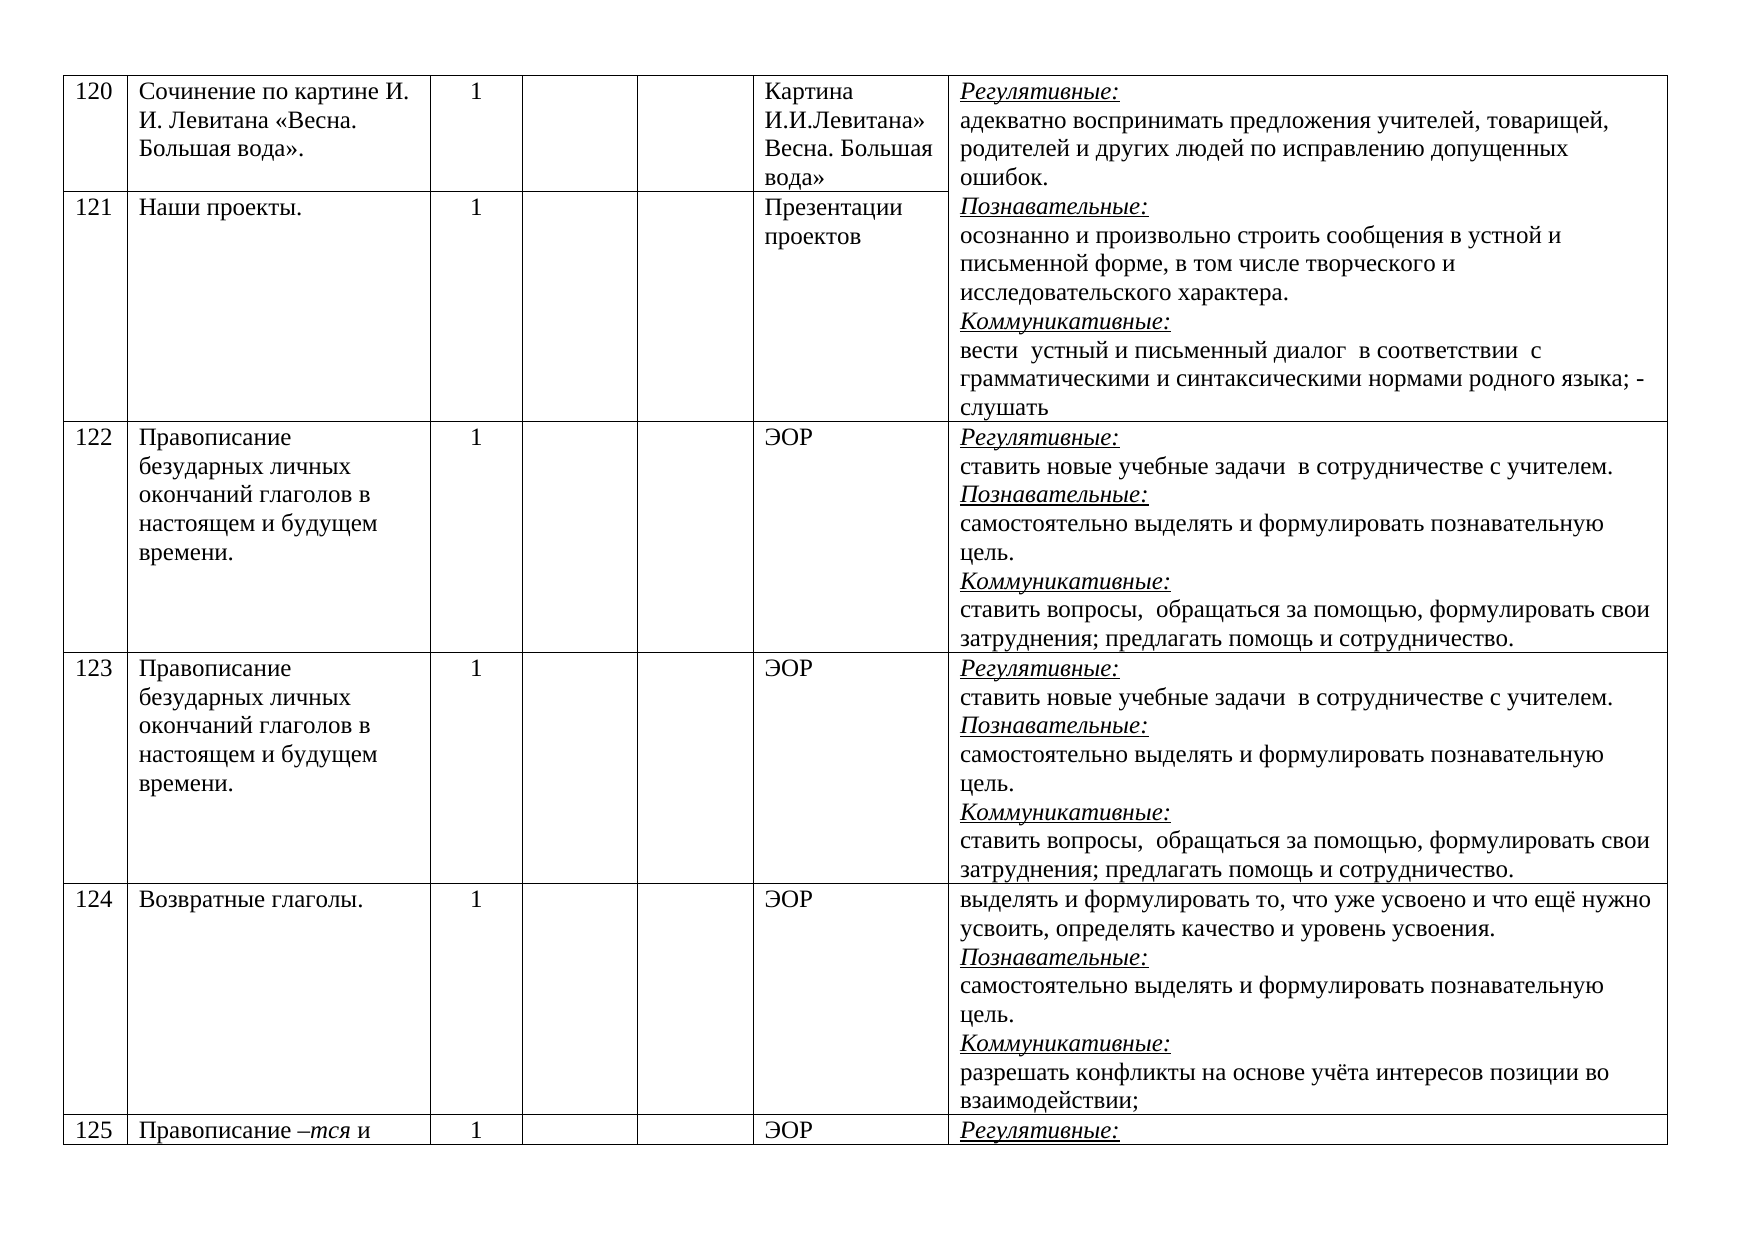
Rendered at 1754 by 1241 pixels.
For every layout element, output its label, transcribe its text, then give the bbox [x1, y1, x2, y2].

table_cell [523, 884, 637, 1114]
table_cell 1 [431, 76, 522, 191]
table_cell Правописание безударных личных окончаний глаголов в настоящем и будущем времени. [128, 422, 430, 652]
table_cell Сочинение по картине И. И. Левитана «Весна. Большая вода». [128, 76, 430, 191]
table_cell 122 [64, 422, 127, 652]
table_cell [523, 192, 637, 421]
table_cell 1 [431, 653, 522, 883]
table_cell [523, 1115, 637, 1144]
table_cell Наши проекты. [128, 192, 430, 421]
table_cell Картина И.И.Левитана»Весна. Большая вода» [754, 76, 948, 191]
table_cell выделять и формулировать то, что уже усвоено и что ещё нужно усвоить, определять качество и уровень усвоения. Познавательные: самостоятельно выделять и формулировать познавательную цель. Коммуникативные: разрешать конфликты на основе учёта интересов позиции во взаимодействии; [949, 884, 1667, 1114]
table_cell Регулятивные: ставить новые учебные задачи в сотрудничестве с учителем. Познавательные: самостоятельно выделять и формулировать познавательную цель. Коммуникативные: ставить вопросы, обращаться за помощью, формулировать свои затруднения; предлагать помощь и сотрудничество. [949, 422, 1667, 652]
table_cell 124 [64, 884, 127, 1114]
table_cell 1 [431, 1115, 522, 1144]
table_cell Регулятивные: ставить новые учебные задачи в сотрудничестве с учителем. Познавательные: самостоятельно выделять и формулировать познавательную цель. Коммуникативные: ставить вопросы, обращаться за помощью, формулировать свои затруднения; предлагать помощь и сотрудничество. [949, 653, 1667, 883]
table_cell 1 [431, 192, 522, 421]
table_cell ЭОР [754, 422, 948, 652]
table_cell ЭОР [754, 884, 948, 1114]
table_cell [523, 76, 637, 191]
table_cell 1 [431, 422, 522, 652]
table_cell [638, 884, 753, 1114]
table_cell 121 [64, 192, 127, 421]
table_cell Возвратные глаголы. [128, 884, 430, 1114]
table_cell [638, 192, 753, 421]
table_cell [949, 1115, 1667, 1144]
table_cell Регулятивные: адекватно воспринимать предложения учителей, товарищей, родителей и других людей по исправлению допущенных ошибок. Познавательные: осознанно и произвольно строить сообщения в устной и письменной форме, в том числе творческого и исследовательского характера. Коммуникативные: вести устный и письменный диалог в соответствии с грамматическими и синтаксическими нормами родного языка; - слушать [949, 76, 1667, 421]
table_cell [523, 422, 637, 652]
table_cell 123 [64, 653, 127, 883]
table_cell 120 [64, 76, 127, 191]
table_cell Презентации проектов [754, 192, 948, 421]
table_cell [638, 1115, 753, 1144]
table_cell ЭОР [754, 1115, 948, 1144]
table_cell ЭОР [754, 653, 948, 883]
table_cell Правописание безударных личных окончаний глаголов в настоящем и будущем времени. [128, 653, 430, 883]
table_cell [638, 422, 753, 652]
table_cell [128, 1115, 430, 1144]
table_cell 125 [64, 1115, 127, 1144]
table_cell 1 [431, 884, 522, 1114]
table_cell [638, 653, 753, 883]
table_cell [638, 76, 753, 191]
table_cell [523, 653, 637, 883]
